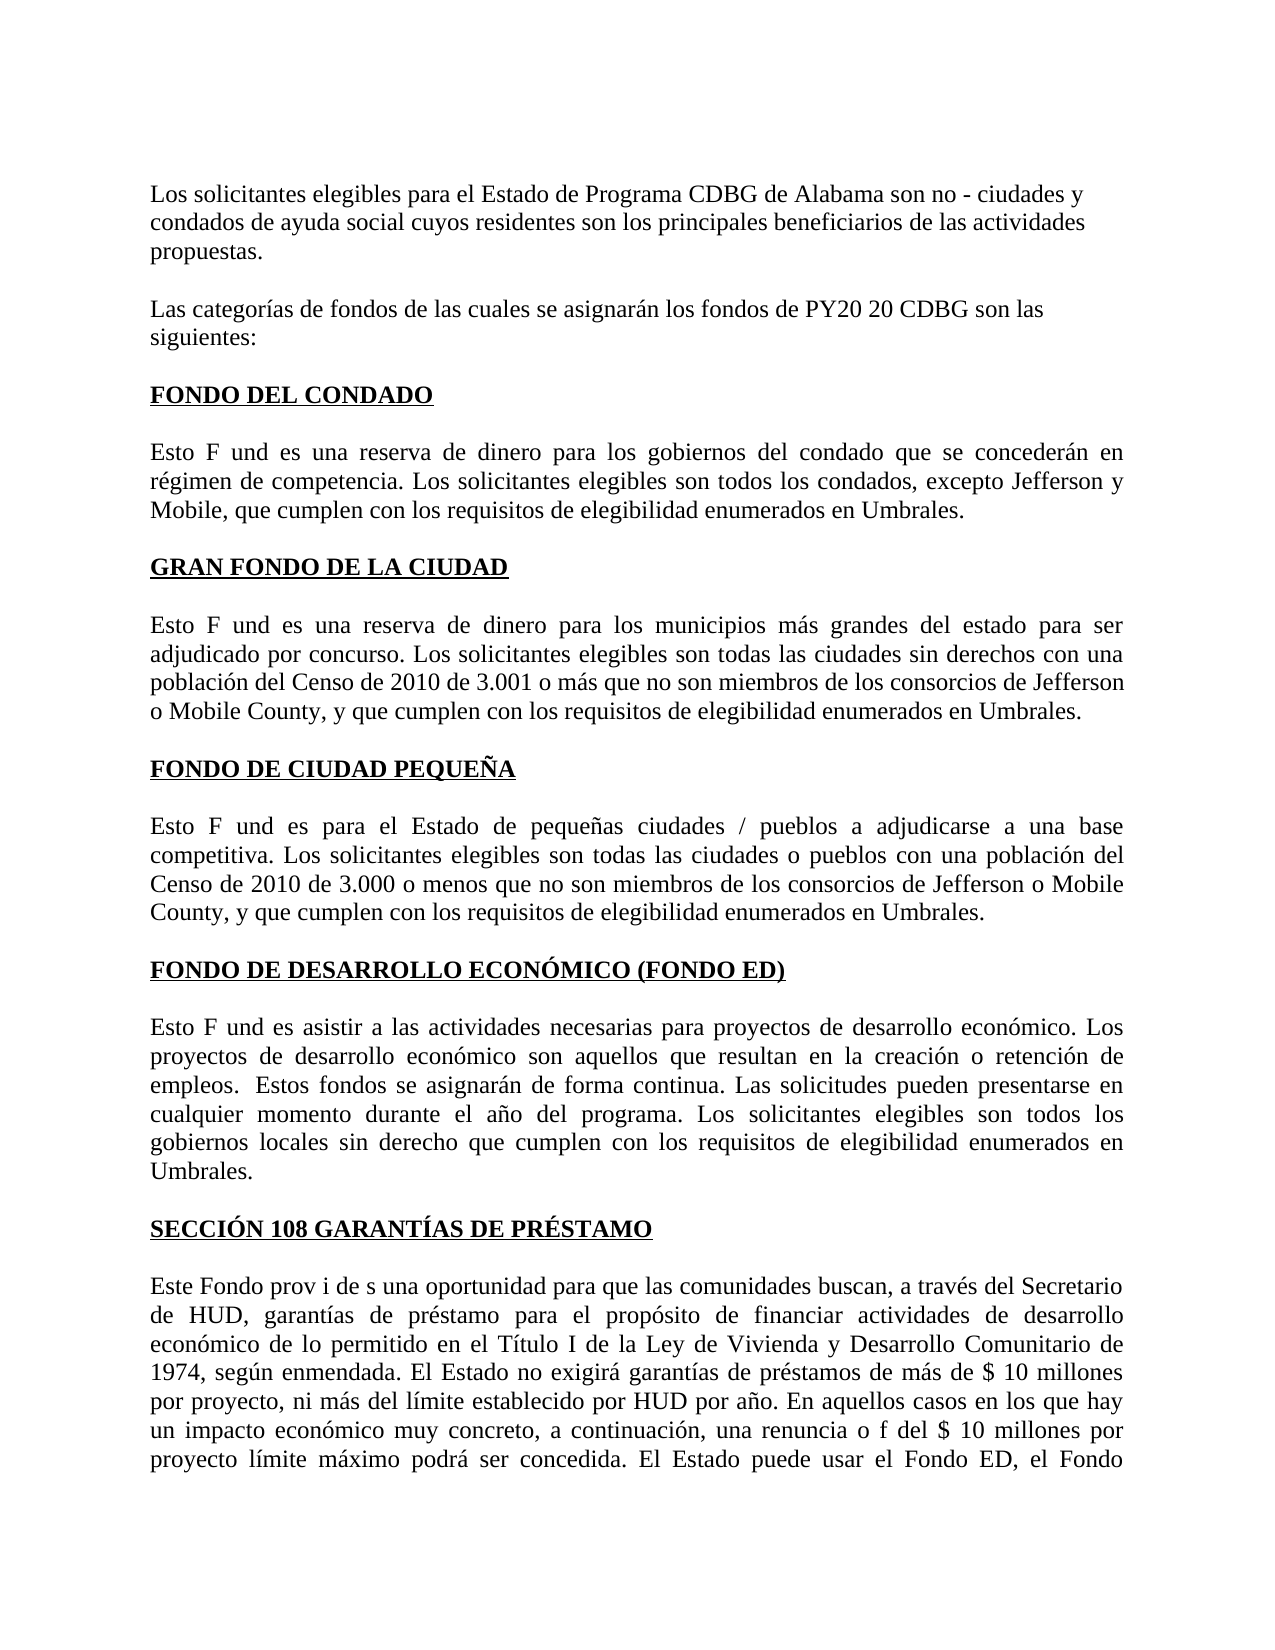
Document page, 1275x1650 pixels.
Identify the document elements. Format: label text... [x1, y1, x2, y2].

text Los solicitantes elegibles para el Estado de Programa CDBG de Alabama son no - ciudades y condados de ayuda social cuyos residentes son los principales beneficiarios de las actividades propuestas. [150, 179, 1125, 265]
text Esto F und es una reserva de dinero para los gobiernos del condado que se concederán en régimen de competencia. Los solicitantes elegibles son todos los condados, excepto Jefferson y Mobile, que cumplen con los requisitos de elegibilidad enumerados en Umbrales. [150, 437, 1125, 524]
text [150, 1271, 1125, 1472]
text GRAN FONDO DE LA CIUDAD [150, 552, 1125, 581]
text FONDO DEL CONDADO [150, 380, 1125, 409]
text SECCIÓN 108 GARANTÍAS DE PRÉSTAMO [150, 1214, 1125, 1242]
text FONDO DE CIUDAD PEQUEÑA [150, 754, 1125, 782]
text FONDO DE DESARROLLO ECONÓMICO (FONDO ED) [150, 955, 1125, 984]
text Esto F und es una reserva de dinero para los municipios más grandes del estado para ser adjudicado por concurso. Los solicitantes elegibles son todas las ciudades sin derechos con una población del Censo de 2010 de 3.001 o más que no son miembros de los consorcios de Jefferson o Mobile County, y que cumplen con los requisitos de elegibilidad enumerados en Umbrales. [150, 610, 1125, 725]
text Esto F und es para el Estado de pequeñas ciudades / pueblos a adjudicarse a una base competitiva. Los solicitantes elegibles son todas las ciudades o pueblos con una población del Censo de 2010 de 3.000 o menos que no son miembros de los consorcios de Jefferson o Mobile County, y que cumplen con los requisitos de elegibilidad enumerados en Umbrales. [150, 811, 1125, 926]
text Las categorías de fondos de las cuales se asignarán los fondos de PY20 20 CDBG son las siguientes: [150, 294, 1125, 351]
text Esto F und es asistir a las actividades necesarias para proyectos de desarrollo económico. Los proyectos de desarrollo económico son aquellos que resultan en la creación o retención de empleos. Estos fondos se asignarán de forma continua. Las solicitudes pueden presentarse en cualquier momento durante el año del programa. Los solicitantes elegibles son todos los gobiernos locales sin derecho que cumplen con los requisitos de elegibilidad enumerados en Umbrales. [150, 1012, 1125, 1185]
